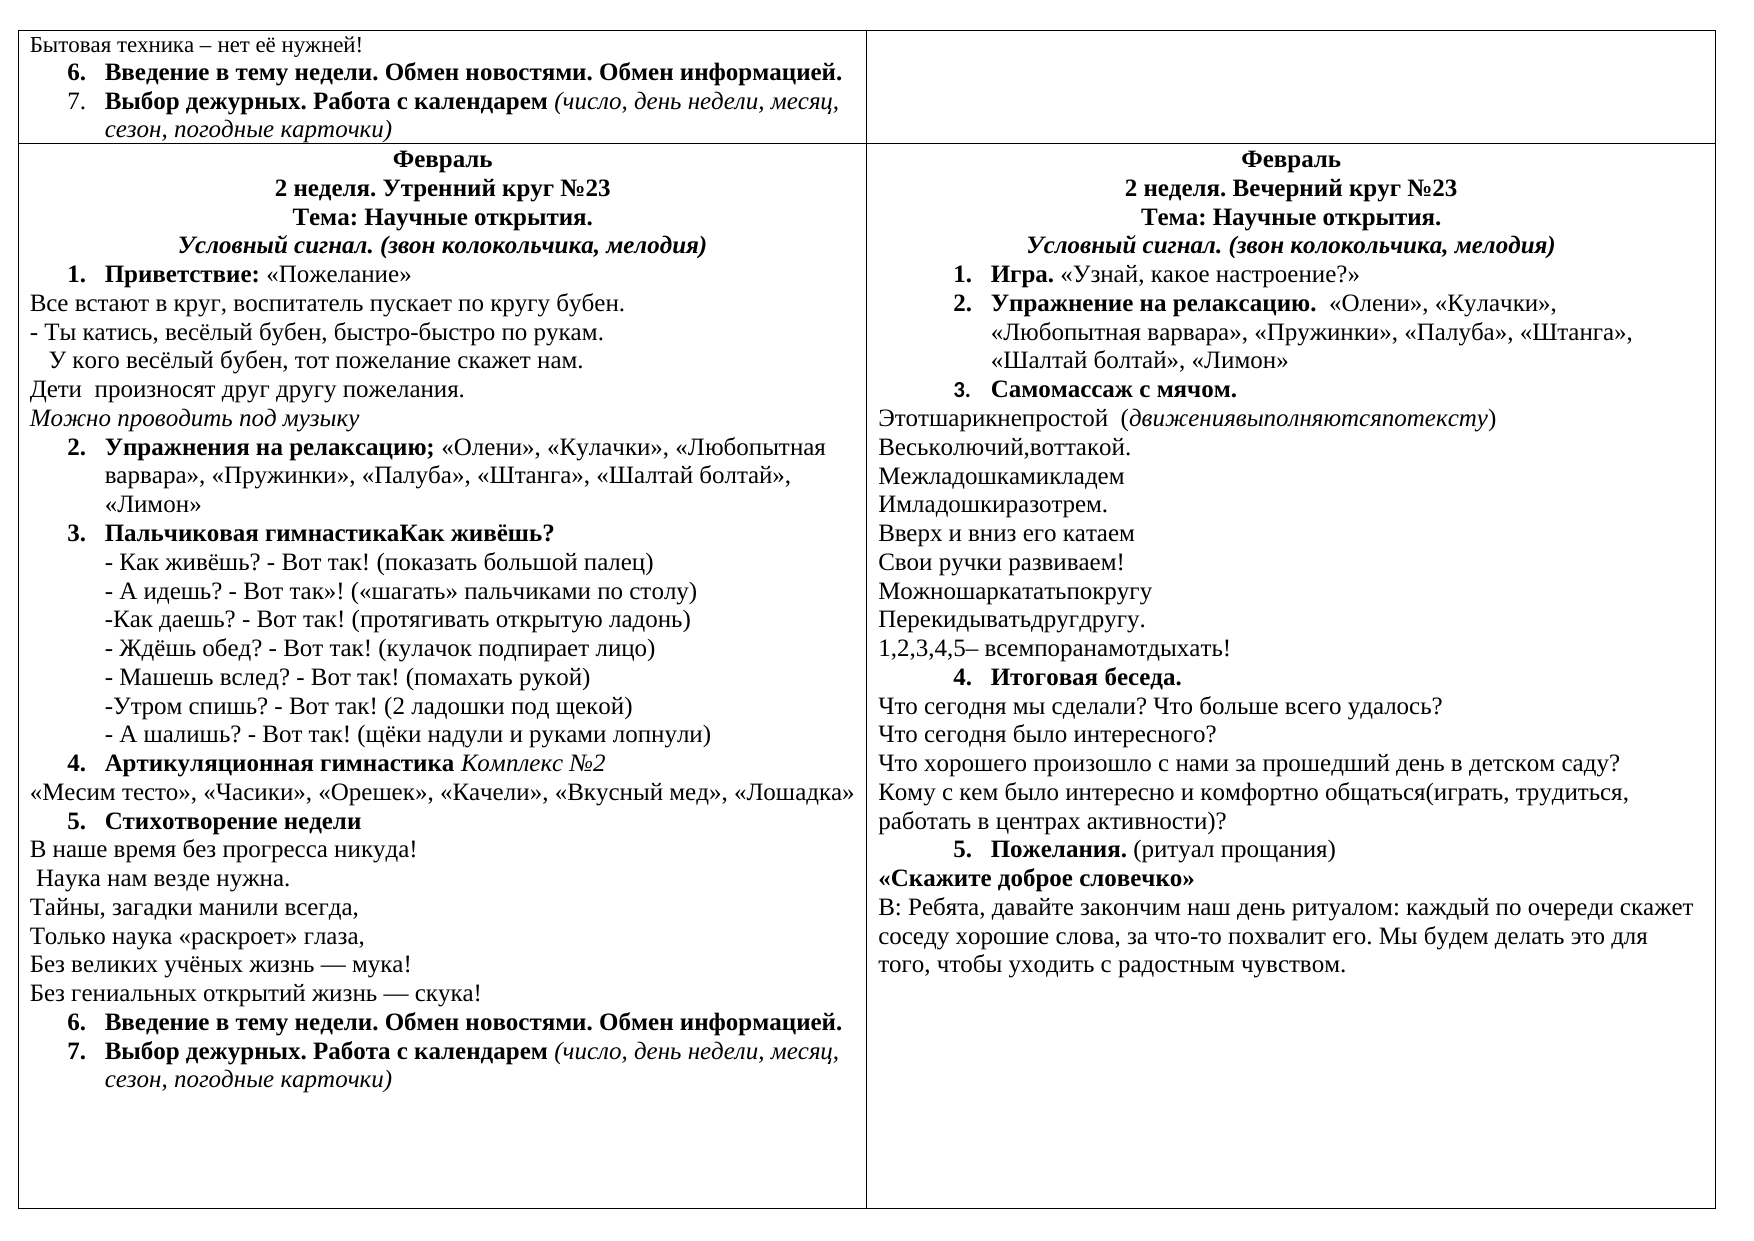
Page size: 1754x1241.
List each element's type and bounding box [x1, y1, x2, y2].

table_cell [19, 144, 866, 1208]
table_cell [867, 144, 1715, 1208]
table_cell [867, 31, 1715, 143]
table_cell [19, 31, 866, 143]
